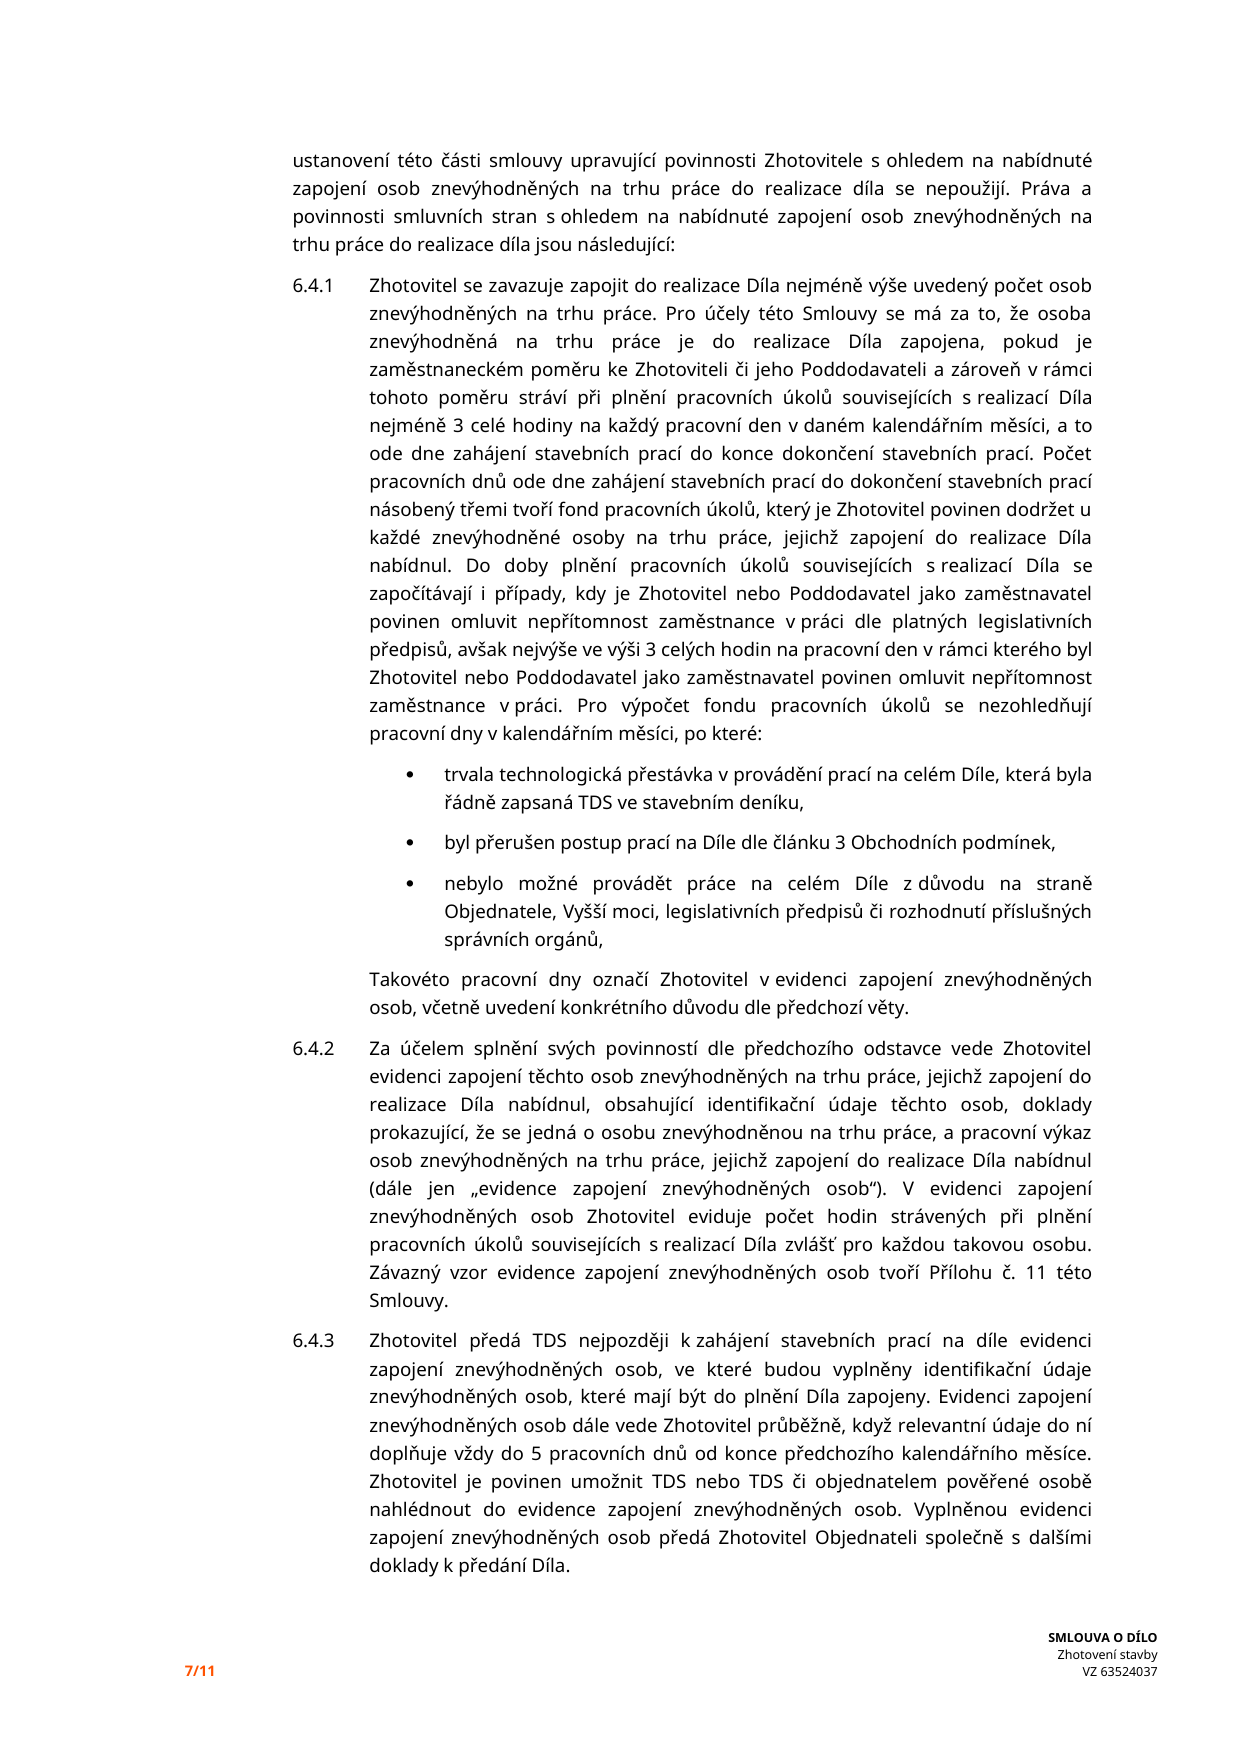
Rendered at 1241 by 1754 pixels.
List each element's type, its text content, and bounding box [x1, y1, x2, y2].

text Zhotovitel předá TDS nejpozději k zahájení stavebních prací na díle evidenci zapojení znevýhodněných osob, ve které budou vyplněny identifikační údaje znevýhodněných osob, které mají být do plnění Díla zapojeny. Evidenci zapojení znevýhodněných osob dále vede Zhotovitel průběžně, když relevantní údaje do ní doplňuje vždy do 5 pracovních dnů od konce předchozího kalendářního měsíce. Zhotovitel je povinen umožnit TDS nebo TDS či objednatelem pověřené osobě nahlédnout do evidence zapojení znevýhodněných osob. Vyplněnou evidenci zapojení znevýhodněných osob předá Zhotovitel Objednateli společně s dalšími doklady k předání Díla. [292, 1328, 1093, 1577]
text Za účelem splnění svých povinností dle předchozího odstavce vede Zhotovitel evidenci zapojení těchto osob znevýhodněných na trhu práce, jejichž zapojení do realizace Díla nabídnul, obsahující identifikační údaje těchto osob, doklady prokazující, že se jedná o osobu znevýhodněnou na trhu práce, a pracovní výkaz osob znevýhodněných na trhu práce, jejichž zapojení do realizace Díla nabídnul (dále jen „evidence zapojení znevýhodněných osob“). V evidenci zapojení znevýhodněných osob Zhotovitel eviduje počet hodin strávených při plnění pracovních úkolů souvisejících s realizací Díla zvlášť pro každou takovou osobu. Závazný vzor evidence zapojení znevýhodněných osob tvoří Přílohu č. 11 této Smlouvy. [292, 1035, 1093, 1313]
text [216, 147, 1093, 257]
list byl přerušen postup prací na Díle dle článku 3 Obchodních podmínek, [407, 829, 1093, 855]
list trvala technologická přestávka v provádění prací na celém Díle, která byla řádně zapsaná TDS ve stavebním deníku, [407, 761, 1093, 814]
list Takovéto pracovní dny označí Zhotovitel v evidenci zapojení znevýhodněných osob, včetně uvedení konkrétního důvodu dle předchozí věty. [369, 967, 1093, 1020]
list nebylo možné provádět práce na celém Díle z důvodu na straně Objednatele, Vyšší moci, legislativních předpisů či rozhodnutí příslušných správních orgánů, [407, 870, 1093, 952]
list Zhotovitel se zavazuje zapojit do realizace Díla nejméně výše uvedený počet osob znevýhodněných na trhu práce. Pro účely této Smlouvy se má za to, že osoba znevýhodněná na trhu práce je do realizace Díla zapojena, pokud je zaměstnaneckém poměru ke Zhotoviteli či jeho Poddodavateli a zároveň v rámci tohoto poměru stráví při plnění pracovních úkolů souvisejících s realizací Díla nejméně 3 celé hodiny na každý pracovní den v daném kalendářním měsíci, a to ode dne zahájení stavebních prací do konce dokončení stavebních prací. Počet pracovních dnů ode dne zahájení stavebních prací do dokončení stavebních prací násobený třemi tvoří fond pracovních úkolů, který je Zhotovitel povinen dodržet u každé znevýhodněné osoby na trhu práce, jejichž zapojení do realizace Díla nabídnul. Do doby plnění pracovních úkolů souvisejících s realizací Díla se započítávají i případy, kdy je Zhotovitel nebo Poddodavatel jako zaměstnavatel povinen omluvit nepřítomnost zaměstnance v práci dle platných legislativních předpisů, avšak nejvýše ve výši 3 celých hodin na pracovní den v rámci kterého byl Zhotovitel nebo Poddodavatel jako zaměstnavatel povinen omluvit nepřítomnost zaměstnance v práci. Pro výpočet fondu pracovních úkolů se nezohledňují pracovní dny v kalendářním měsíci, po které: [292, 272, 1093, 746]
